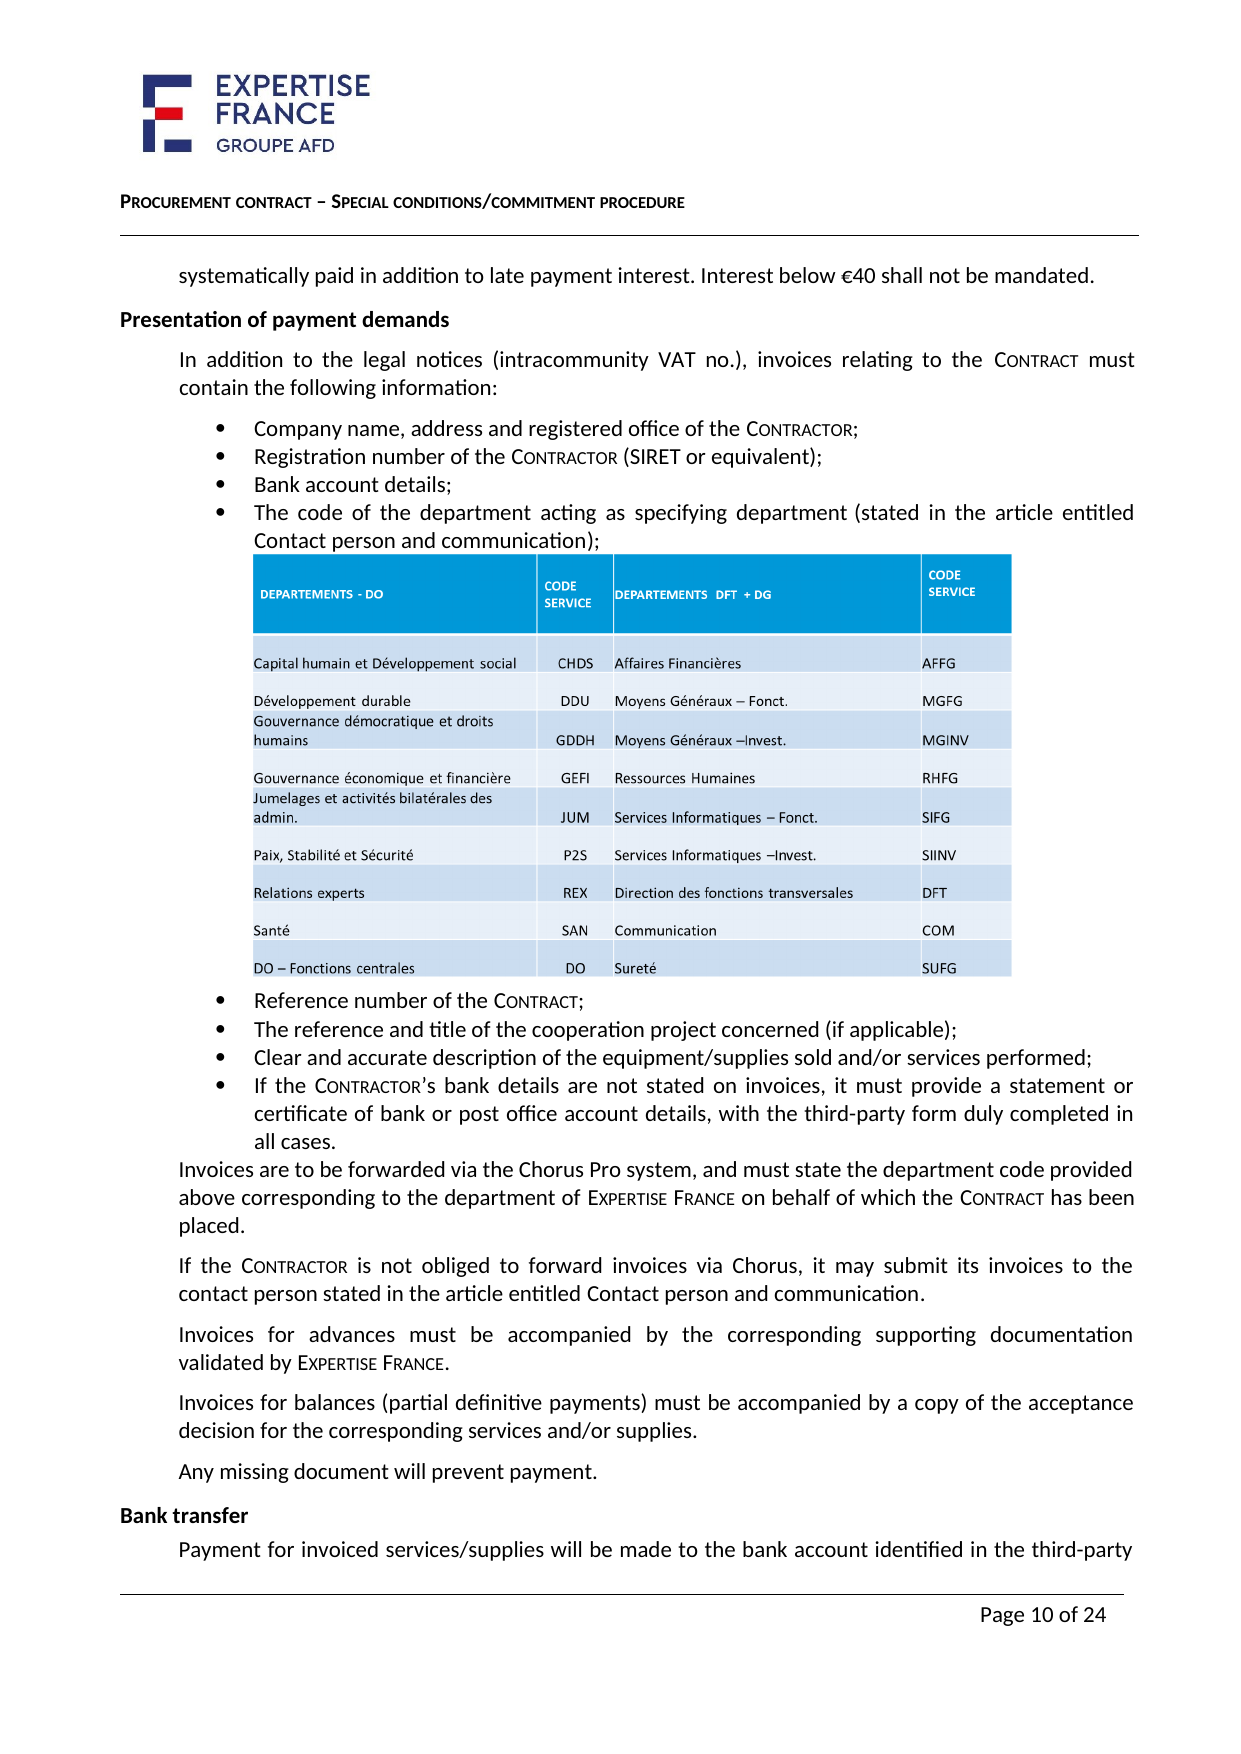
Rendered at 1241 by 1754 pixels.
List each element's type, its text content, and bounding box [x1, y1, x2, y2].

list The reference and title of the cooperation project concerned (if applicable); [216, 1015, 1135, 1043]
list Any missing document will prevent payment. [178, 1457, 1135, 1485]
subtitle Bank transfer [120, 1497, 1135, 1529]
list Invoices for advances must be accompanied by the corresponding supporting documentation validated by Expertise France. [178, 1320, 1135, 1376]
list The code of the department acting as specifying department (stated in the article entitled Contact person and communication); [216, 498, 1135, 554]
picture [252, 553, 1013, 987]
list Reference number of the Contract; [216, 987, 1135, 1015]
list Bank account details; [216, 470, 1135, 498]
list Payment for invoiced services/supplies will be made to the bank account identified in the third-party sheet. [178, 1535, 1135, 1563]
list Invoices for balances (partial definitive payments) must be accompanied by a copy of the acceptance decision for the corresponding services and/or supplies. [178, 1388, 1135, 1444]
list Clear and accurate description of the equipment/supplies sold and/or services performed; [216, 1043, 1135, 1071]
list Company name, address and registered office of the Contractor; [216, 414, 1135, 442]
list Invoices are to be forwarded via the Chorus Pro system, and must state the department code provided above corresponding to the department of Expertise France on behalf of which the Contract has been placed. [178, 1155, 1135, 1239]
list If the Contractor’s bank details are not stated on invoices, it must provide a statement or certificate of bank or post office account details, with the third-party form duly completed in all cases. [216, 1071, 1135, 1155]
picture [120, 41, 397, 183]
list In addition to the legal notices (intracommunity VAT no.), invoices relating to the Contract must contain the following information: [179, 345, 1135, 401]
list Registration number of the Contractor (SIRET or equivalent); [216, 442, 1135, 470]
list If the Contractor is not obliged to forward invoices via Chorus, it may submit its invoices to the contact person stated in the article entitled Contact person and communication. [178, 1251, 1135, 1307]
subtitle Presentation of payment demands [120, 302, 1135, 333]
